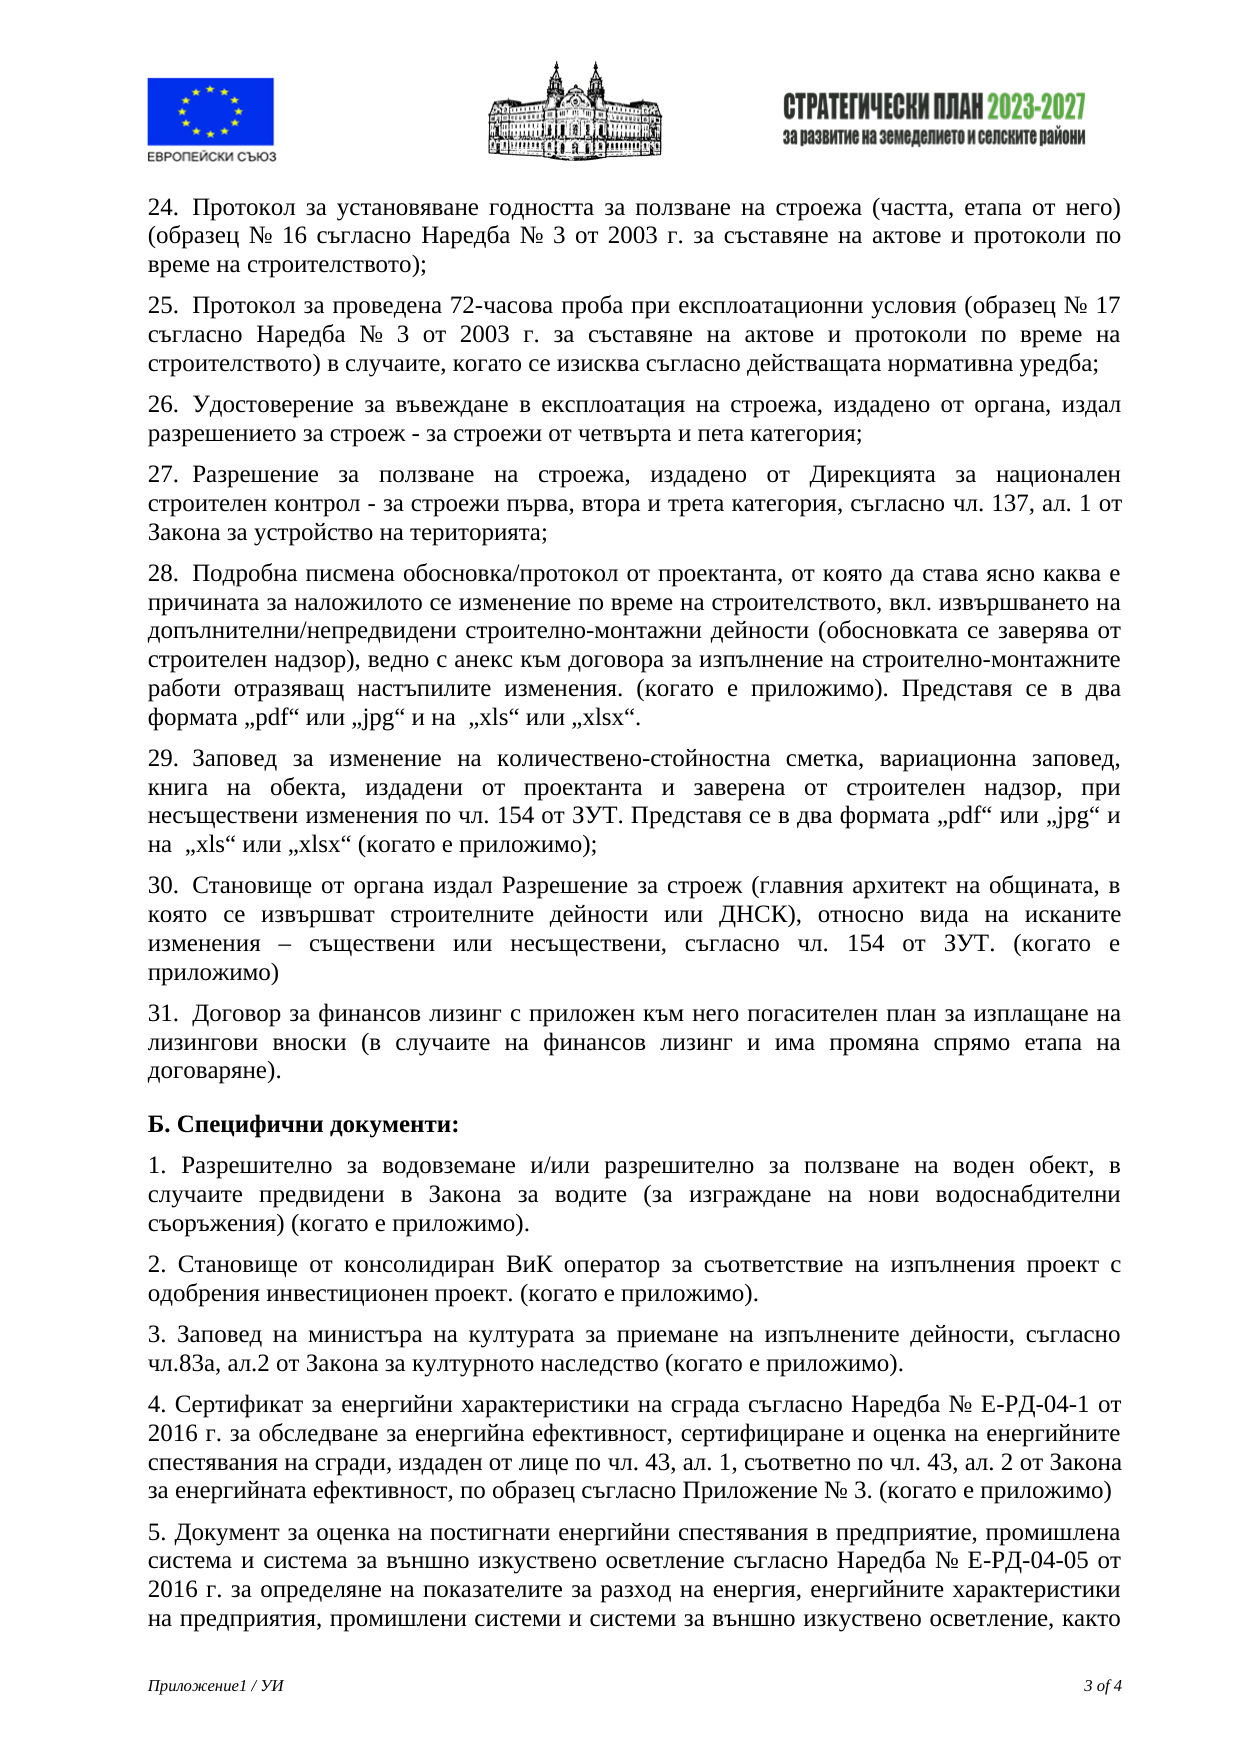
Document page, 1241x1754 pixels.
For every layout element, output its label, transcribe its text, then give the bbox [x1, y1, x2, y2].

list Договор за финансов лизинг с приложен към него погасителен план за изплащане на лизингови вноски (в случаите на финансов лизинг и има промяна спрямо етапа на договаряне). [148, 998, 1122, 1084]
picture [147, 77, 278, 164]
list Удостоверение за въвеждане в експлоатация на строежа, издадено от органа, издал разрешението за строеж - за строежи от четвърта и пета категория; [148, 389, 1122, 447]
text 3. Заповед на министъра на културата за приемане на изпълнените дейности, съгласно чл.83а, ал.2 от Закона за културното наследство (когато е приложимо). [148, 1319, 1122, 1377]
list Заповед за изменение на количествено-стойностна сметка, вариационна заповед, книга на обекта, издадени от проектанта и заверена от строителен надзор, при несъществени изменения по чл. 154 от ЗУТ. Представя се в два формата „рdf“ или „jpg“ и на „xls“ или „xlsx“ (когато е приложимо); [148, 743, 1122, 858]
text 1. Разрешително за водовземане и/или разрешително за ползване на воден обект, в случаите предвидени в Закона за водите (за изграждане на нови водоснабдителни съоръжения) (когато е приложимо). [148, 1151, 1122, 1237]
text Б. Специфични документи: [148, 1109, 1122, 1138]
list Разрешение за ползване на строежа, издадено от Дирекцията за национален строителен контрол - за строежи първа, втора и трета категория, съгласно чл. 137, ал. 1 от Закона за устройство на територията; [148, 459, 1122, 546]
text 4. Сертификат за енергийни характеристики на сграда съгласно Наредба № Е-РД-04-1 от 2016 г. за обследване за енергийна ефективност, сертифициране и оценка на енергийните спестявания на сгради, издаден от лице по чл. 43, ал. 1, съответно по чл. 43, ал. 2 от Закона за енергийната ефективност, по образец съгласно Приложение № 3. (когато е приложимо) [148, 1389, 1122, 1504]
text 2. Становище от консолидиран ВиК оператор за съответствие на изпълнения проект с одобрения инвестиционен проект. (когато е приложимо). [148, 1249, 1122, 1307]
picture [484, 59, 669, 164]
list Протокол за установяване годността за ползване на строежа (частта, етапа от него) (образец № 16 съгласно Наредба № 3 от 2003 г. за съставяне на актове и протоколи по време на строителството); [148, 192, 1122, 278]
list Становище от органа издал Разрешение за строеж (главния архитект на общината, в която се извършват строителните дейности или ДНСК), относно вида на исканите изменения – съществени или несъществени, съгласно чл. 154 от ЗУТ. (когато е приложимо) [148, 871, 1122, 986]
list Протокол за проведена 72-часова проба при експлоатационни условия (образец № 17 съгласно Наредба № 3 от 2003 г. за съставяне на актове и протоколи по време на строителството) в случаите, когато се изисква съгласно действащата нормативна уредба; [148, 291, 1122, 377]
list Подробна писмена обосновка/протокол от проектанта, от която да става ясно каква е причината за наложилото се изменение по време на строителството, вкл. извършването на допълнителни/непредвидени строително-монтажни дейности (обосновката се заверява от строителен надзор), ведно с анекс към договора за изпълнение на строително-монтажните работи отразяващ настъпилите изменения. (когато е приложимо). Представя се в два формата „рdf“ или „jpg“ и на „xls“ или „xlsx“. [148, 558, 1122, 731]
picture [782, 74, 1086, 164]
